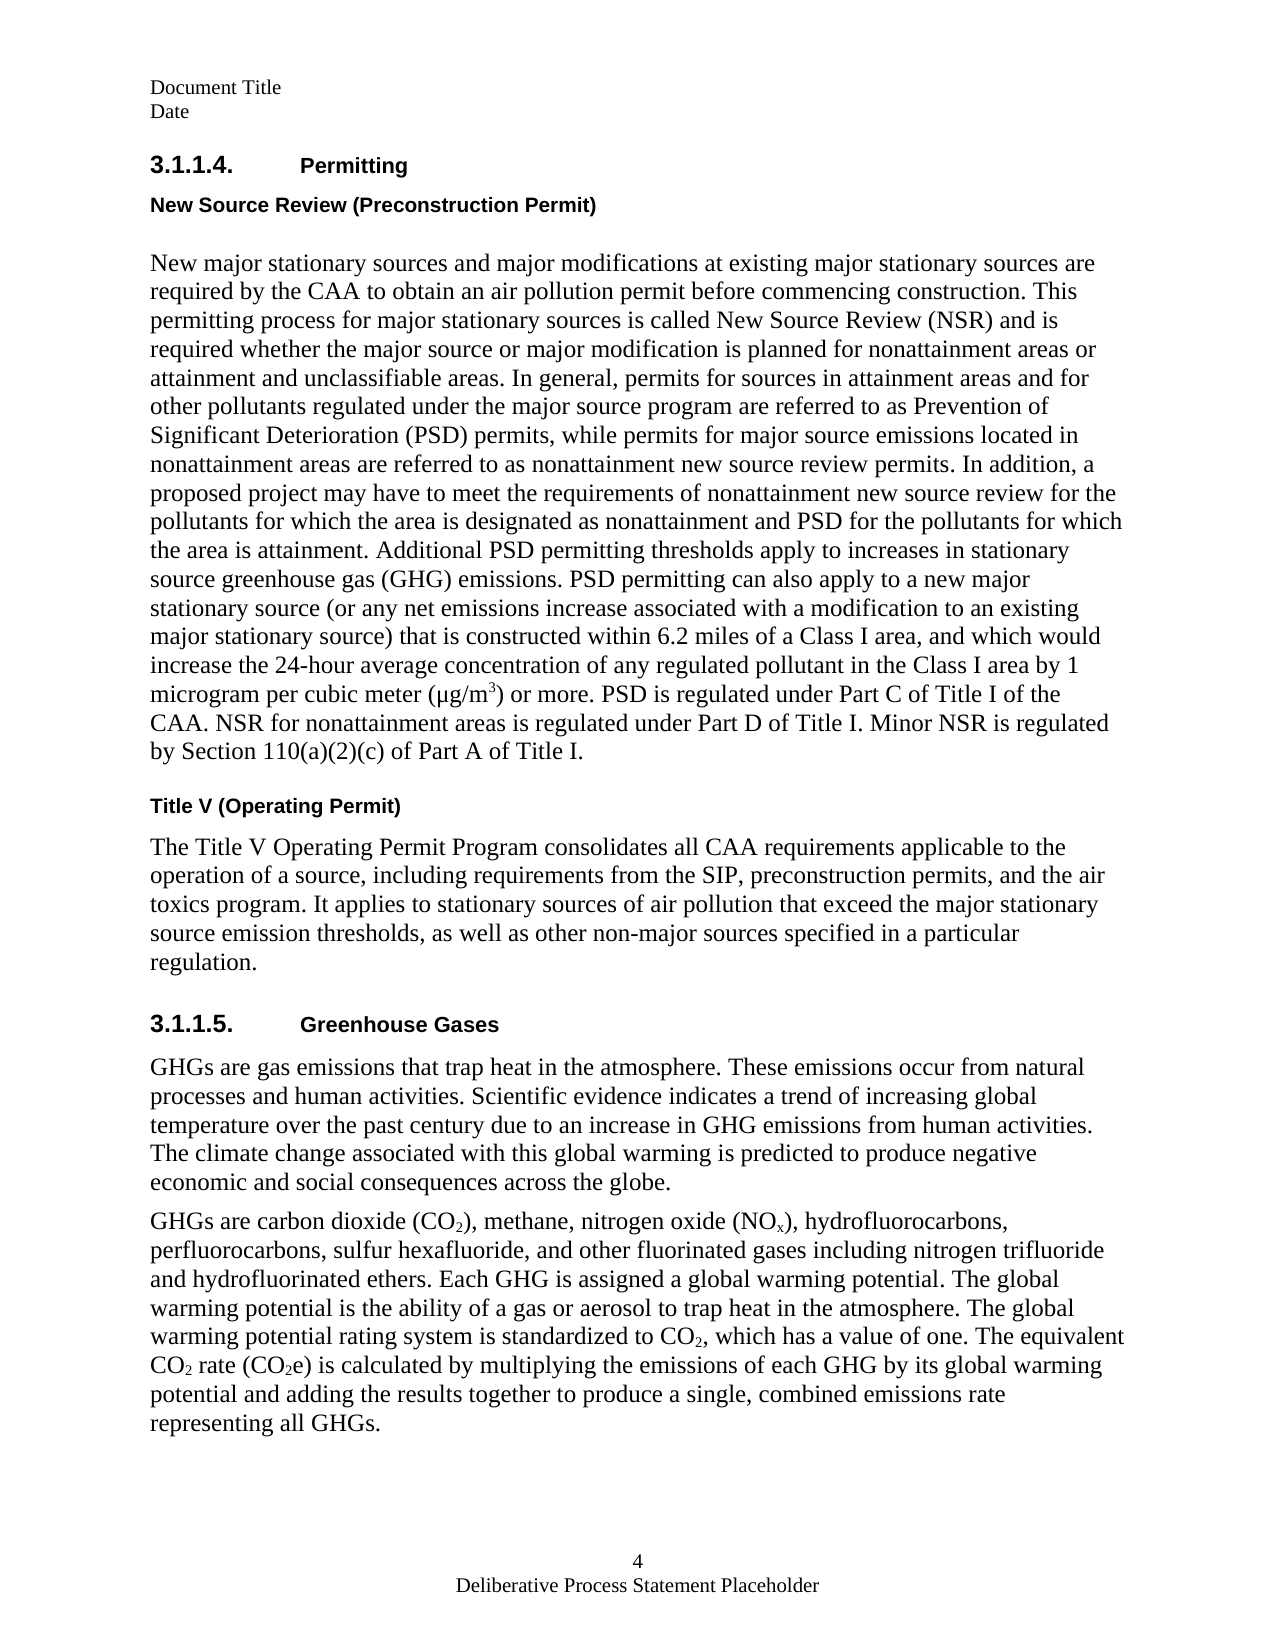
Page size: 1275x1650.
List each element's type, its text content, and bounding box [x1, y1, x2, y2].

subtitle Permitting [150, 150, 1125, 179]
text New major stationary sources and major modifications at existing major stationary sources are required by the CAA to obtain an air pollution permit before commencing construction. This permitting process for major stationary sources is called New Source Review (NSR) and is required whether the major source or major modification is planned for nonattainment areas or attainment and unclassifiable areas. In general, permits for sources in attainment areas and for other pollutants regulated under the major source program are referred to as Prevention of Significant Deterioration (PSD) permits, while permits for major source emissions located in nonattainment areas are referred to as nonattainment new source review permits. In addition, a proposed project may have to meet the requirements of nonattainment new source review for the pollutants for which the area is designated as nonattainment and PSD for the pollutants for which the area is attainment. Additional PSD permitting thresholds apply to increases in stationary source greenhouse gas (GHG) emissions. PSD permitting can also apply to a new major stationary source (or any net emissions increase associated with a modification to an existing major stationary source) that is constructed within 6.2 miles of a Class I area, and which would increase the 24-hour average concentration of any regulated pollutant in the Class I area by 1 microgram per cubic meter (μg/m3) or more. PSD is regulated under Part C of Title I of the CAA. NSR for nonattainment areas is regulated under Part D of Title I. Minor NSR is regulated by Section 110(a)(2)(c) of Part A of Title I. [150, 248, 1125, 765]
subtitle New Source Review (Preconstruction Permit) [150, 193, 1125, 217]
text The Title V Operating Permit Program consolidates all CAA requirements applicable to the operation of a source, including requirements from the SIP, preconstruction permits, and the air toxics program. It applies to stationary sources of air pollution that exceed the major stationary source emission thresholds, as well as other non-major sources specified in a particular regulation. [150, 832, 1125, 976]
text GHGs are gas emissions that trap heat in the atmosphere. These emissions occur from natural processes and human activities. Scientific evidence indicates a trend of increasing global temperature over the past century due to an increase in GHG emissions from human activities. The climate change associated with this global warming is predicted to produce negative economic and social consequences across the globe. [150, 1052, 1125, 1196]
subtitle Greenhouse Gases [150, 1009, 1125, 1038]
subtitle Title V (Operating Permit) [150, 794, 1125, 818]
text GHGs are carbon dioxide (CO2), methane, nitrogen oxide (NOx), hydrofluorocarbons, perfluorocarbons, sulfur hexafluoride, and other fluorinated gases including nitrogen trifluoride and hydrofluorinated ethers. Each GHG is assigned a global warming potential. The global warming potential is the ability of a gas or aerosol to trap heat in the atmosphere. The global warming potential rating system is standardized to CO2, which has a value of one. The equivalent CO2 rate (CO2e) is calculated by multiplying the emissions of each GHG by its global warming potential and adding the results together to produce a single, combined emissions rate representing all GHGs. [150, 1206, 1125, 1436]
